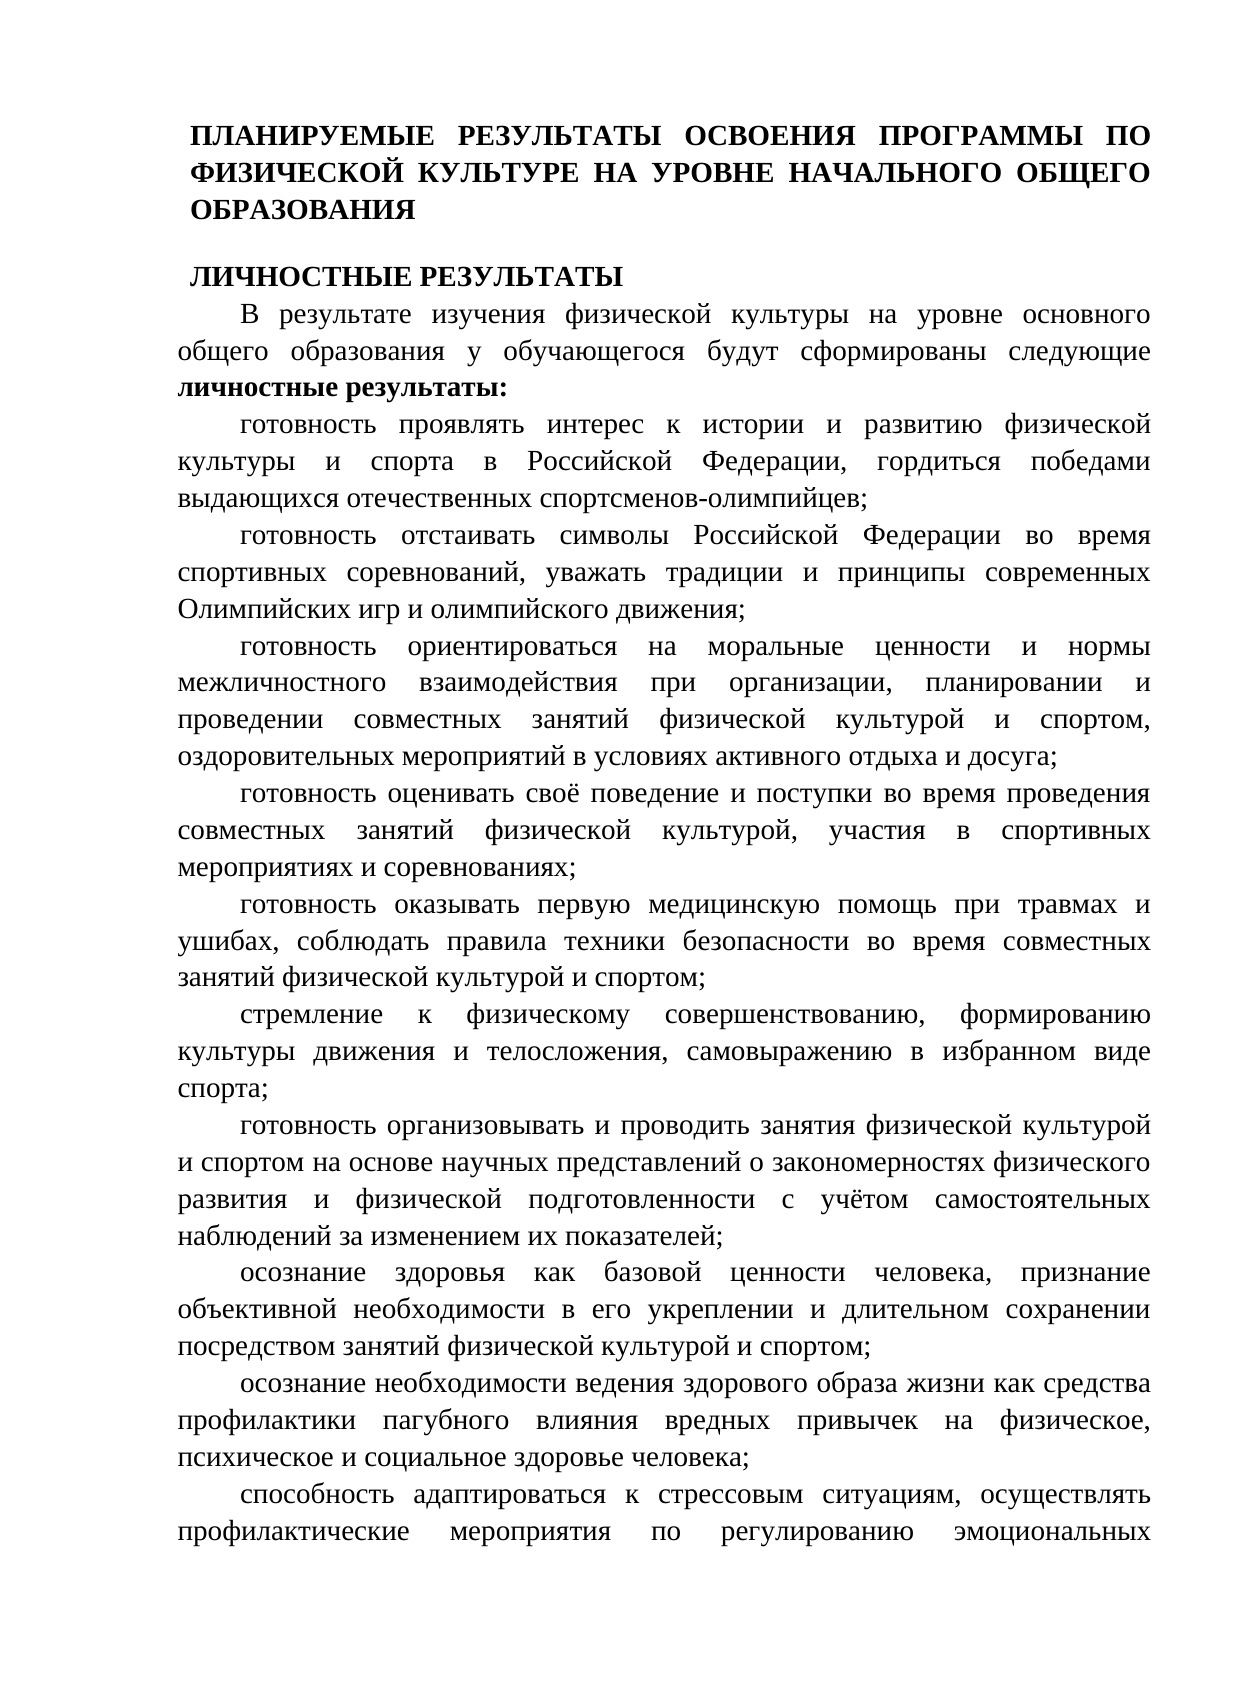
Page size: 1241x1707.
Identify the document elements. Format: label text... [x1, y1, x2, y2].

text В результате изучения физической культуры на уровне основного общего образования у обучающегося будут сформированы следующие личностные результаты: [177, 296, 1152, 403]
text осознание здоровья как базовой ценности человека, признание объективной необходимости в его укреплении и длительном сохранении посредством занятий физической культурой и спортом; [177, 1254, 1152, 1362]
text ПЛАНИРУЕМЫЕ РЕЗУЛЬТАТЫ ОСВОЕНИЯ ПРОГРАММЫ ПО ФИЗИЧЕСКОЙ КУЛЬТУРЕ НА УРОВНЕ НАЧАЛЬНОГО ОБЩЕГО ОБРАЗОВАНИЯ [190, 118, 1152, 225]
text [177, 1476, 1152, 1546]
text готовность проявлять интерес к истории и развитию физической культуры и спорта в Российской Федерации, гордиться победами выдающихся отечественных спортсменов-олимпийцев; [177, 406, 1152, 514]
text готовность организовывать и проводить занятия физической культурой и спортом на основе научных представлений о закономерностях физического развития и физической подготовленности с учётом самостоятельных наблюдений за изменением их показателей; [177, 1107, 1152, 1251]
text готовность оказывать первую медицинскую помощь при травмах и ушибах, соблюдать правила техники безопасности во время совместных занятий физической культурой и спортом; [177, 886, 1152, 993]
text готовность отстаивать символы Российской Федерации во время спортивных соревнований, уважать традиции и принципы современных Олимпийских игр и олимпийского движения; [177, 517, 1152, 624]
text ЛИЧНОСТНЫЕ РЕЗУЛЬТАТЫ [190, 259, 1152, 292]
text осознание необходимости ведения здорового образа жизни как средства профилактики пагубного влияния вредных привычек на физическое, психическое и социальное здоровье человека; [177, 1365, 1152, 1472]
text готовность оценивать своё поведение и поступки во время проведения совместных занятий физической культурой, участия в спортивных мероприятиях и соревнованиях; [177, 775, 1152, 882]
text готовность ориентироваться на моральные ценности и нормы межличностного взаимодействия при организации, планировании и проведении совместных занятий физической культурой и спортом, оздоровительных мероприятий в условиях активного отдыха и досуга; [177, 628, 1152, 772]
text стремление к физическому совершенствованию, формированию культуры движения и телосложения, самовыражению в избранном виде спорта; [177, 996, 1152, 1104]
